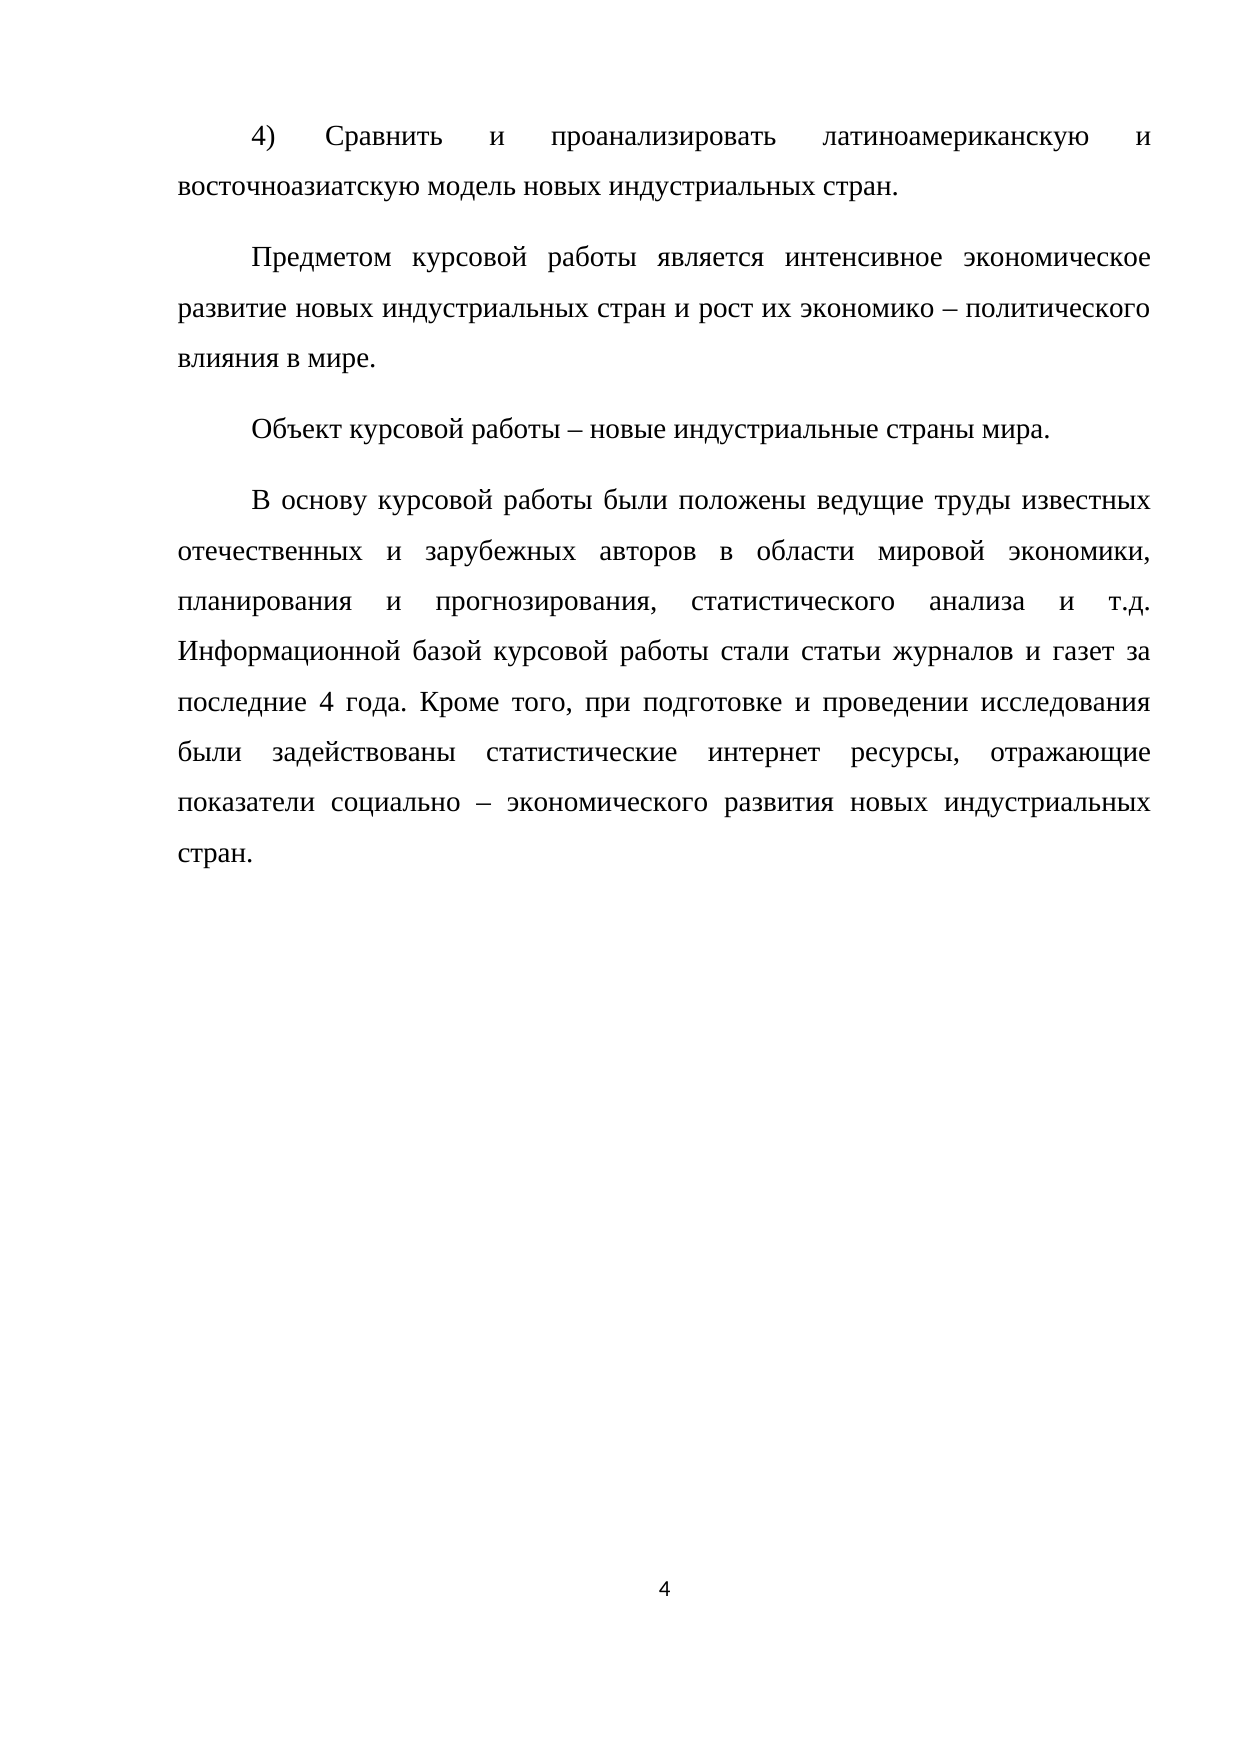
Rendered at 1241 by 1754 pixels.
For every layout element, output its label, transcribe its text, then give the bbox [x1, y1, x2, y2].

text 4) Сравнить и проанализировать латиноамериканскую и восточноазиатскую модель новых индустриальных стран. [177, 118, 1152, 202]
text В основу курсовой работы были положены ведущие труды известных отечественных и зарубежных авторов в области мировой экономики, планирования и прогнозирования, статистического анализа и т.д. Информационной базой курсовой работы стали статьи журналов и газет за последние 4 года. Кроме того, при подготовке и проведении исследования были задействованы статистические интернет ресурсы, отражающие показатели социально – экономического развития новых индустриальных стран. [177, 482, 1152, 868]
text Предметом курсовой работы является интенсивное экономическое развитие новых индустриальных стран и рост их экономико – политического влияния в мире. [177, 239, 1152, 374]
text Объект курсовой работы – новые индустриальные страны мира. [177, 411, 1152, 445]
